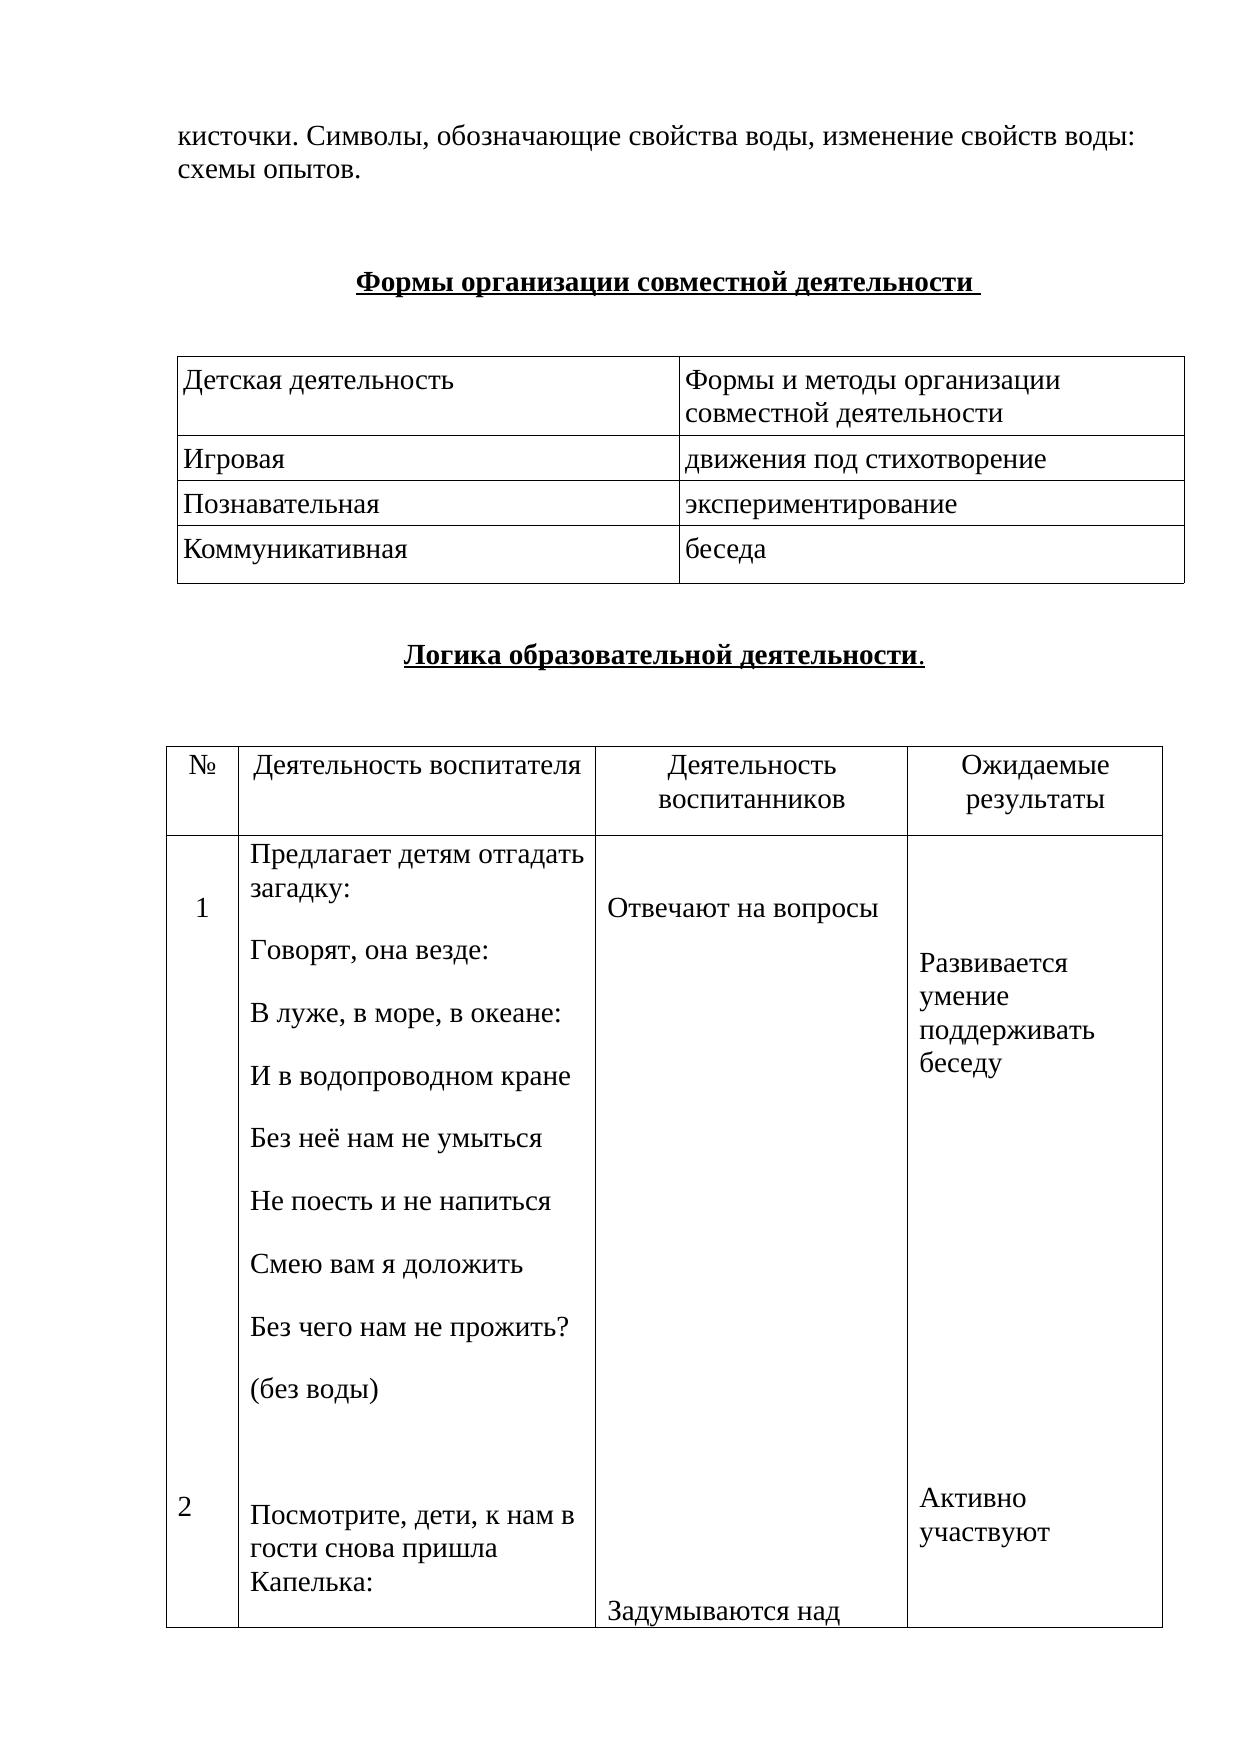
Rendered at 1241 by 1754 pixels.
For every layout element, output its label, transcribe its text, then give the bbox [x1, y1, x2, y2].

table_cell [908, 836, 1162, 1627]
table_header Детская деятельность [178, 357, 679, 435]
table_cell Познавательная [178, 481, 679, 525]
table_cell Коммуникативная [178, 526, 679, 583]
table_header Деятельность воспитателя [239, 747, 595, 835]
text Логика образовательной деятельности. [177, 637, 1152, 671]
table_cell беседа [680, 526, 1184, 583]
table_cell экспериментирование [680, 481, 1184, 525]
table_cell Игровая [178, 436, 679, 480]
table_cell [239, 836, 595, 1627]
table_cell движения под стихотворение [680, 436, 1184, 480]
table_header Деятельность воспитанников [596, 747, 907, 835]
table_header № [167, 747, 238, 835]
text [177, 118, 1152, 185]
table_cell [596, 836, 907, 1627]
table_header Ожидаемые результаты [908, 747, 1162, 835]
table_cell 1 2 3 4 5 6 [167, 836, 238, 1627]
text Формы организации совместной деятельности [177, 264, 1152, 297]
table_header Формы и методы организации совместной деятельности [680, 357, 1184, 435]
